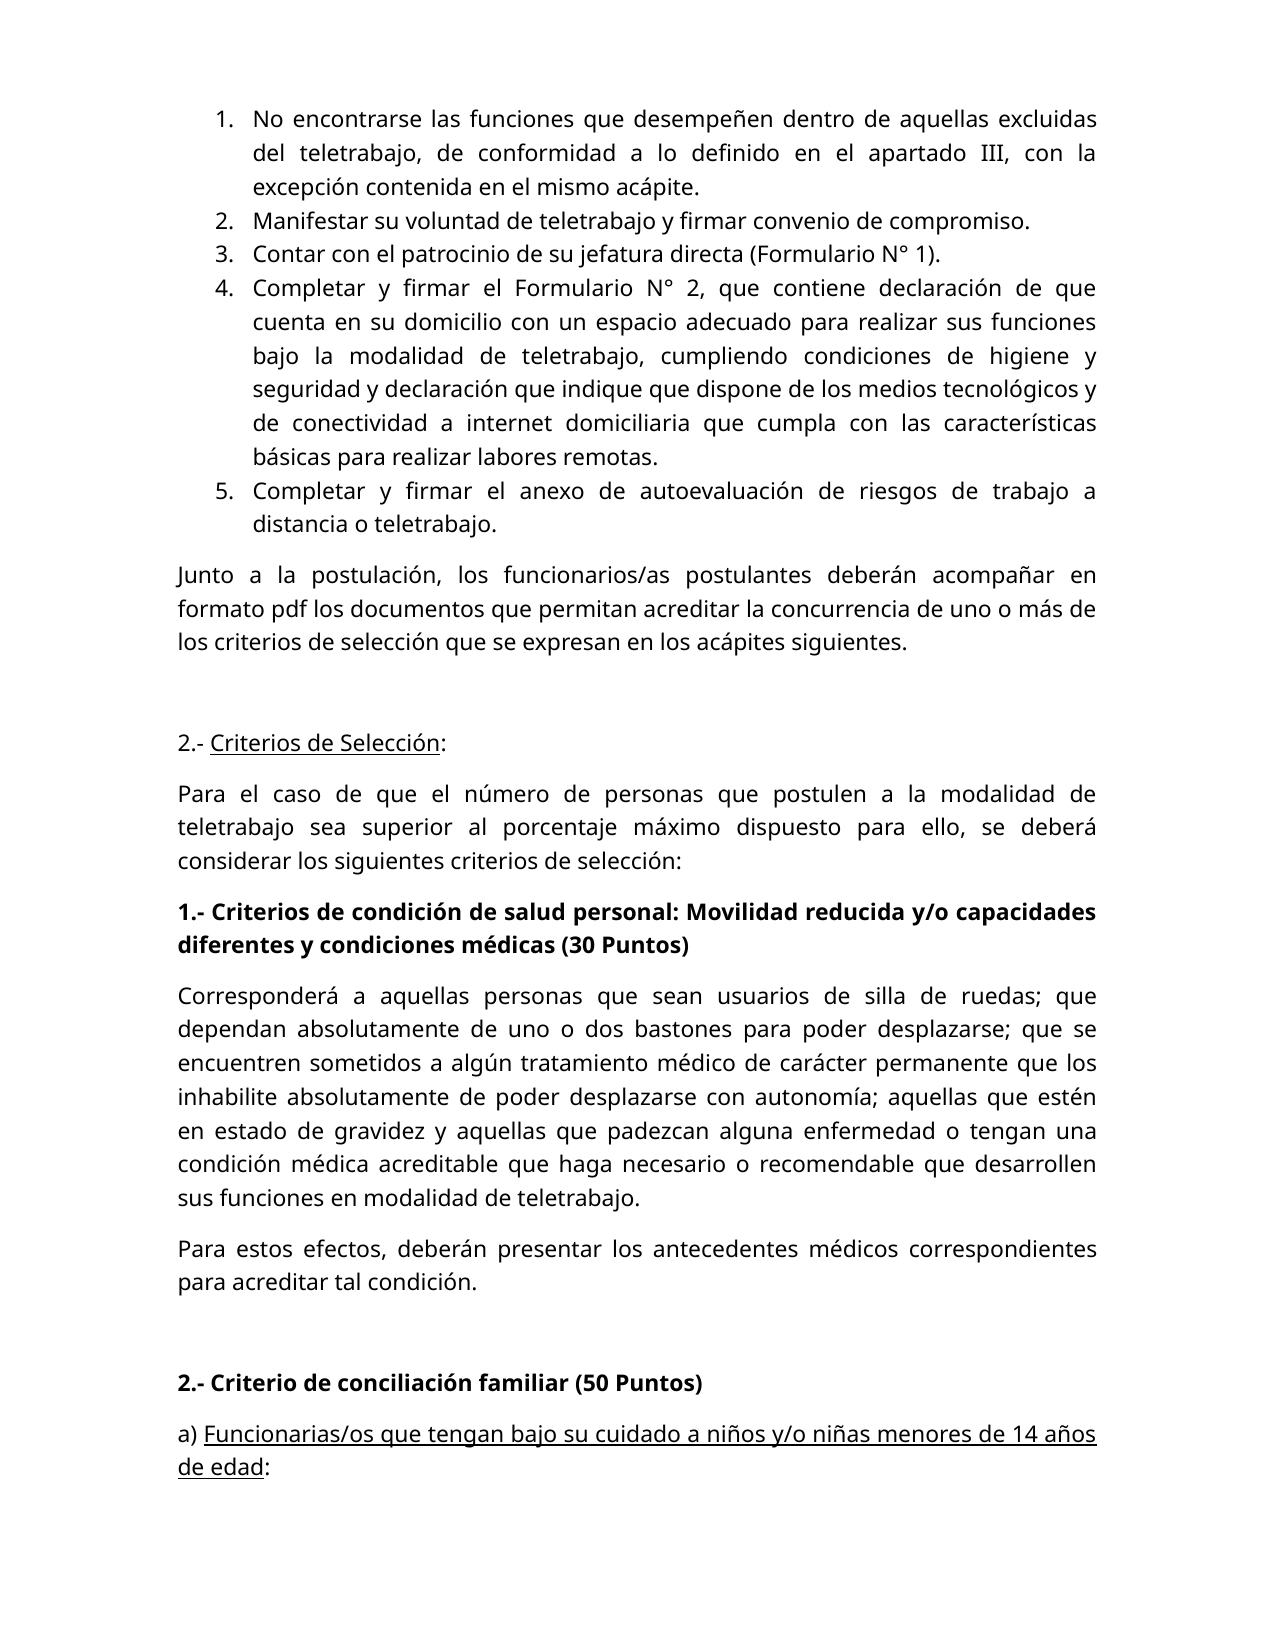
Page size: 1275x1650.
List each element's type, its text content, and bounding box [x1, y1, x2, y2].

text 2.- Criterio de conciliación familiar (50 Puntos) [177, 1367, 1098, 1398]
text Corresponderá a aquellas personas que sean usuarios de silla de ruedas; que dependan absolutamente de uno o dos bastones para poder desplazarse; que se encuentren sometidos a algún tratamiento médico de carácter permanente que los inhabilite absolutamente de poder desplazarse con autonomía; aquellas que estén en estado de gravidez y aquellas que padezcan alguna enfermedad o tengan una condición médica acreditable que haga necesario o recomendable que desarrollen sus funciones en modalidad de teletrabajo. [177, 980, 1098, 1213]
text 2.- Criterios de Selección: [177, 727, 1098, 758]
text Para el caso de que el número de personas que postulen a la modalidad de teletrabajo sea superior al porcentaje máximo dispuesto para ello, se deberá considerar los siguientes criterios de selección: [177, 778, 1098, 876]
text a) Funcionarias/os que tengan bajo su cuidado a niños y/o niñas menores de 14 años de edad: [177, 1418, 1098, 1483]
text 1.- Criterios de condición de salud personal: Movilidad reducida y/o capacidades diferentes y condiciones médicas (30 Puntos) [177, 896, 1098, 961]
text Junto a la postulación, los funcionarios/as postulantes deberán acompañar en formato pdf los documentos que permitan acreditar la concurrencia de uno o más de los criterios de selección que se expresan en los acápites siguientes. [177, 559, 1098, 658]
list Completar y firmar el anexo de autoevaluación de riesgos de trabajo a distancia o teletrabajo. [215, 475, 1098, 540]
list Contar con el patrocinio de su jefatura directa (Formulario N° 1). [215, 238, 1098, 270]
list No encontrarse las funciones que desempeñen dentro de aquellas excluidas del teletrabajo, de conformidad a lo definido en el apartado III, con la excepción contenida en el mismo acápite. [215, 103, 1098, 202]
text Para estos efectos, deberán presentar los antecedentes médicos correspondientes para acreditar tal condición. [177, 1233, 1098, 1298]
list Manifestar su voluntad de teletrabajo y firmar convenio de compromiso. [215, 205, 1098, 236]
list Completar y firmar el Formulario N° 2, que contiene declaración de que cuenta en su domicilio con un espacio adecuado para realizar sus funciones bajo la modalidad de teletrabajo, cumpliendo condiciones de higiene y seguridad y declaración que indique que dispone de los medios tecnológicos y de conectividad a internet domiciliaria que cumpla con las características básicas para realizar labores remotas. [215, 272, 1098, 472]
